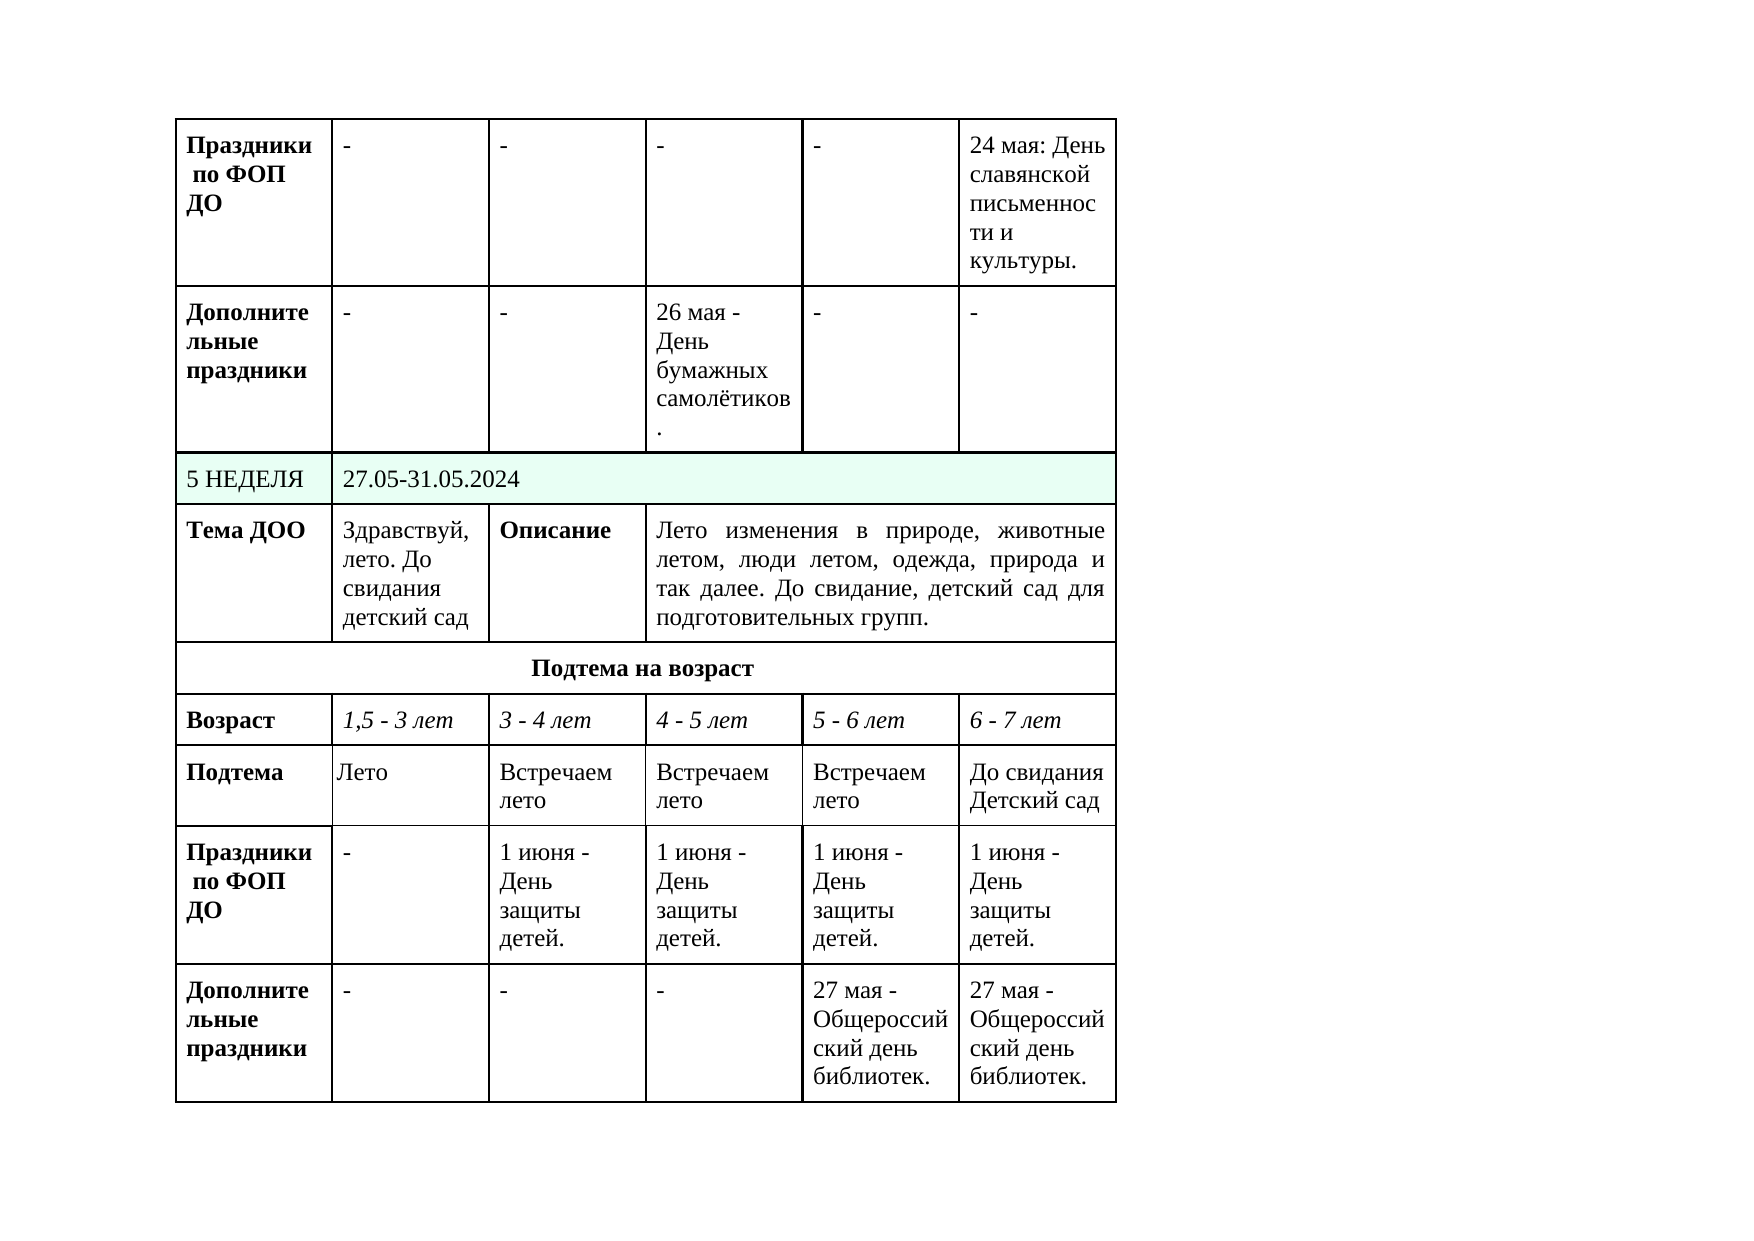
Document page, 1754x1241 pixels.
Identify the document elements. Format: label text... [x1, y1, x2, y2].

table_cell - [804, 120, 958, 285]
table_cell Лето [333, 746, 488, 825]
table_cell Возраст [177, 695, 331, 744]
table_cell 4 - 5 лет [647, 695, 801, 744]
table_cell - [333, 826, 488, 963]
table_cell Описание [490, 505, 645, 641]
table_cell 1 июня - День защиты детей. [960, 826, 1115, 963]
table_cell 27 мая - Общероссийский день библиотек. [960, 965, 1115, 1101]
table_cell 1 июня - День защиты детей. [490, 826, 645, 963]
table_cell Праздники по ФОП ДО [177, 827, 331, 963]
table_cell 24 мая: День славянской письменности и культуры. [960, 120, 1115, 285]
table_cell 1 июня - День защиты детей. [647, 826, 801, 963]
table_cell 6 - 7 лет [960, 695, 1115, 744]
table_cell 5 - 6 лет [804, 695, 958, 744]
table_cell - [647, 965, 801, 1101]
table_cell - [804, 287, 958, 451]
table_cell Лето изменения в природе, животные летом, люди летом, одежда, природа и так далее. До свидание, детский сад для подготовительных групп. [647, 505, 1115, 641]
table_cell 27 мая - Общероссийский день библиотек. [804, 965, 958, 1101]
table_cell Встречаем лето [803, 746, 958, 825]
table_cell 5 НЕДЕЛЯ [177, 454, 331, 503]
table_cell - [333, 120, 488, 285]
table_cell 1 июня - День защиты детей. [804, 826, 958, 963]
table_cell - [490, 965, 645, 1101]
table_cell Здравствуй, лето. До свидания детский сад [333, 505, 488, 641]
table_cell 3 - 4 лет [490, 695, 645, 744]
table_cell Тема ДОО [177, 505, 331, 641]
table_cell - [333, 965, 488, 1101]
table_cell Встречаем лето [490, 746, 645, 825]
table_cell Подтема [177, 746, 332, 825]
table_cell Дополнительные праздники [177, 965, 331, 1101]
table_cell - [490, 120, 645, 285]
table_cell - [960, 287, 1115, 451]
table_cell До свидания Детский сад [960, 746, 1115, 825]
table_cell Праздники по ФОП ДО [177, 120, 331, 285]
table_cell - [333, 287, 488, 451]
table_cell - [490, 287, 645, 451]
table_cell Дополнительные праздники [177, 287, 331, 451]
table_cell 1,5 - 3 лет [333, 695, 488, 744]
table_cell 26 мая - День бумажных самолётиков. [647, 287, 801, 451]
table_cell Подтема на возраст [177, 643, 1115, 693]
table_cell 27.05-31.05.2024 [333, 454, 1115, 503]
table_cell Встречаем лето [646, 746, 802, 825]
table_cell - [647, 120, 801, 285]
